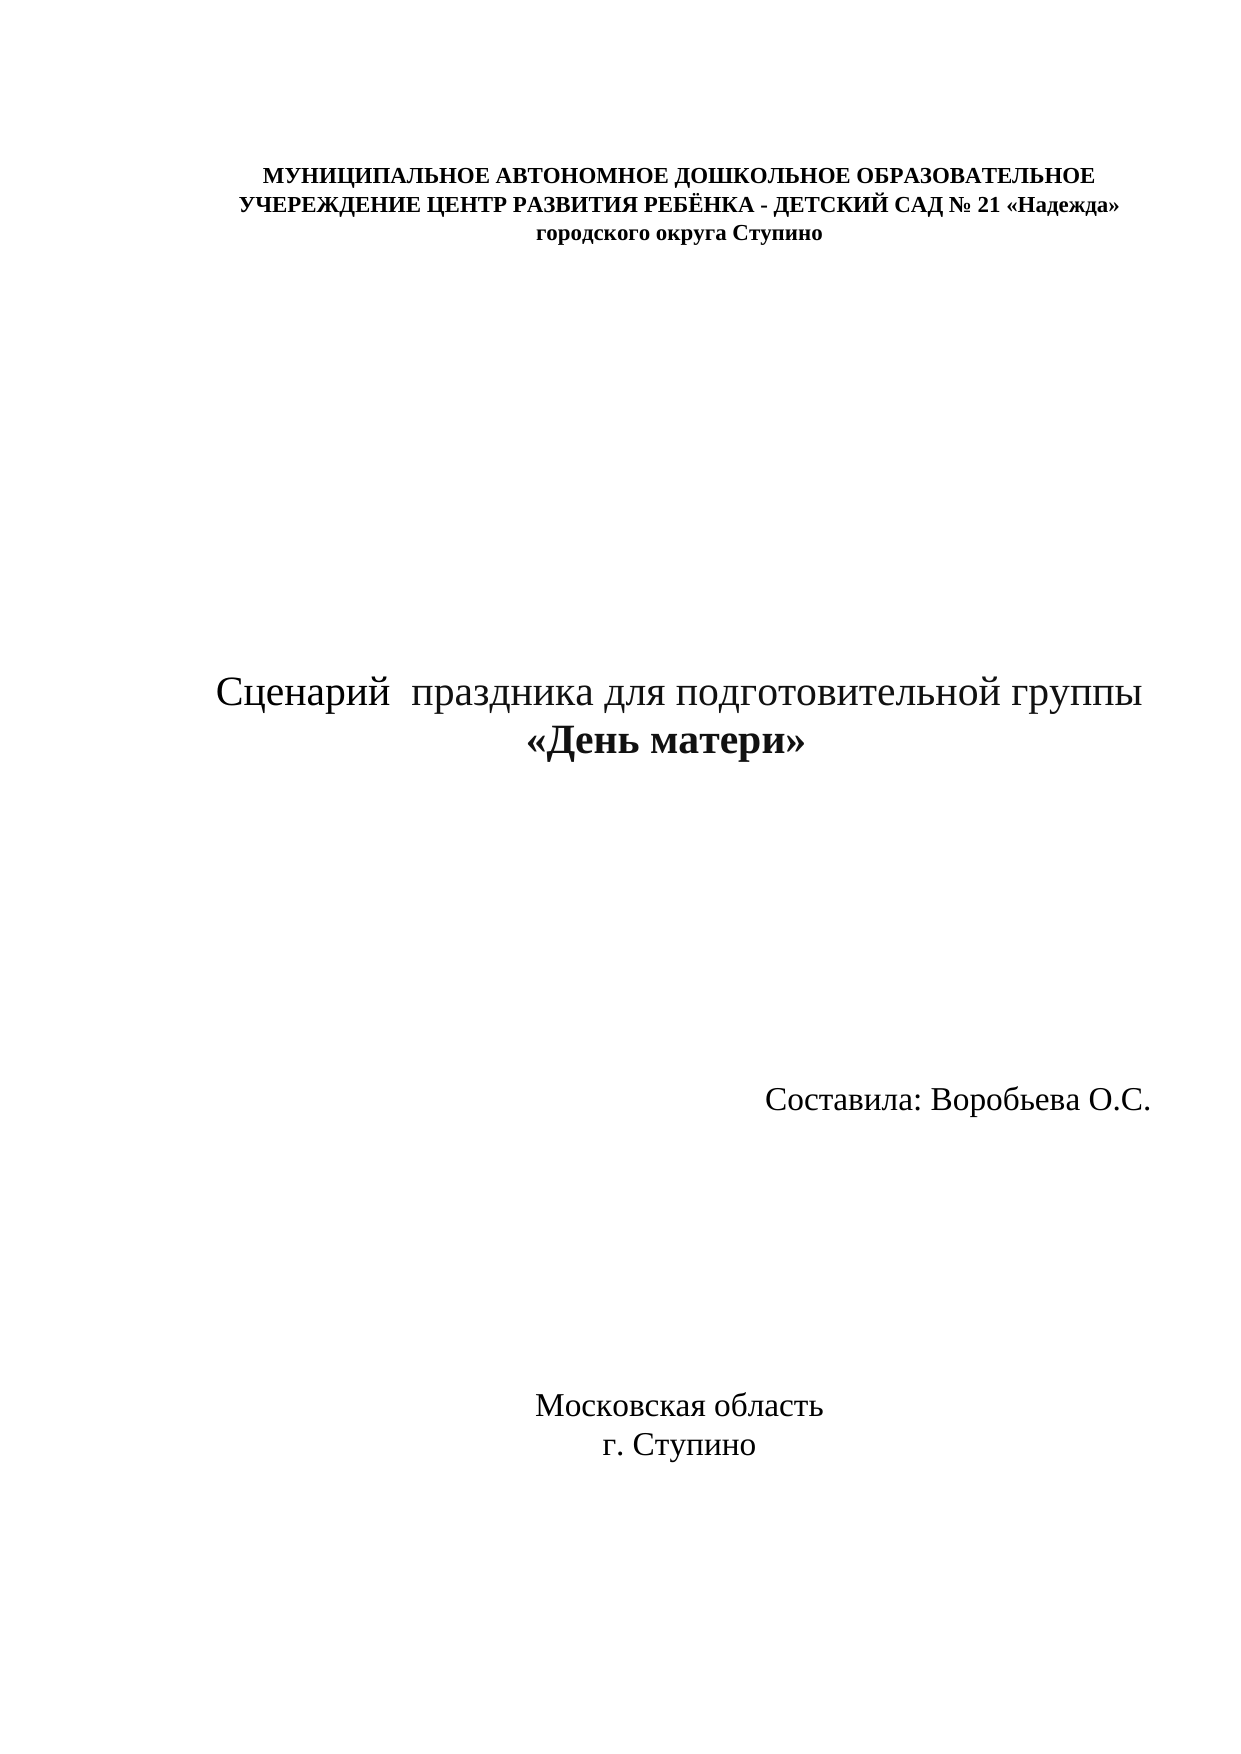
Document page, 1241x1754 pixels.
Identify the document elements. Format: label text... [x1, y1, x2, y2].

text МУНИЦИПАЛЬНОЕ АВТОНОМНОЕ ДОШКОЛЬНОЕ ОБРАЗОВАТЕЛЬНОЕ УЧЕРЕЖДЕНИЕ ЦЕНТР РАЗВИТИЯ РЕБЁНКА - ДЕТСКИЙ САД № 21 «Надежда» городского округа Ступино [207, 162, 1152, 246]
text г. Ступино [207, 1424, 1152, 1462]
text Сценарий праздника для подготовительной группы [207, 667, 1152, 715]
text Московская область [207, 1386, 1152, 1424]
text «День матери» [207, 715, 1152, 763]
text Составила: Воробьева О.С. [207, 1079, 1152, 1117]
